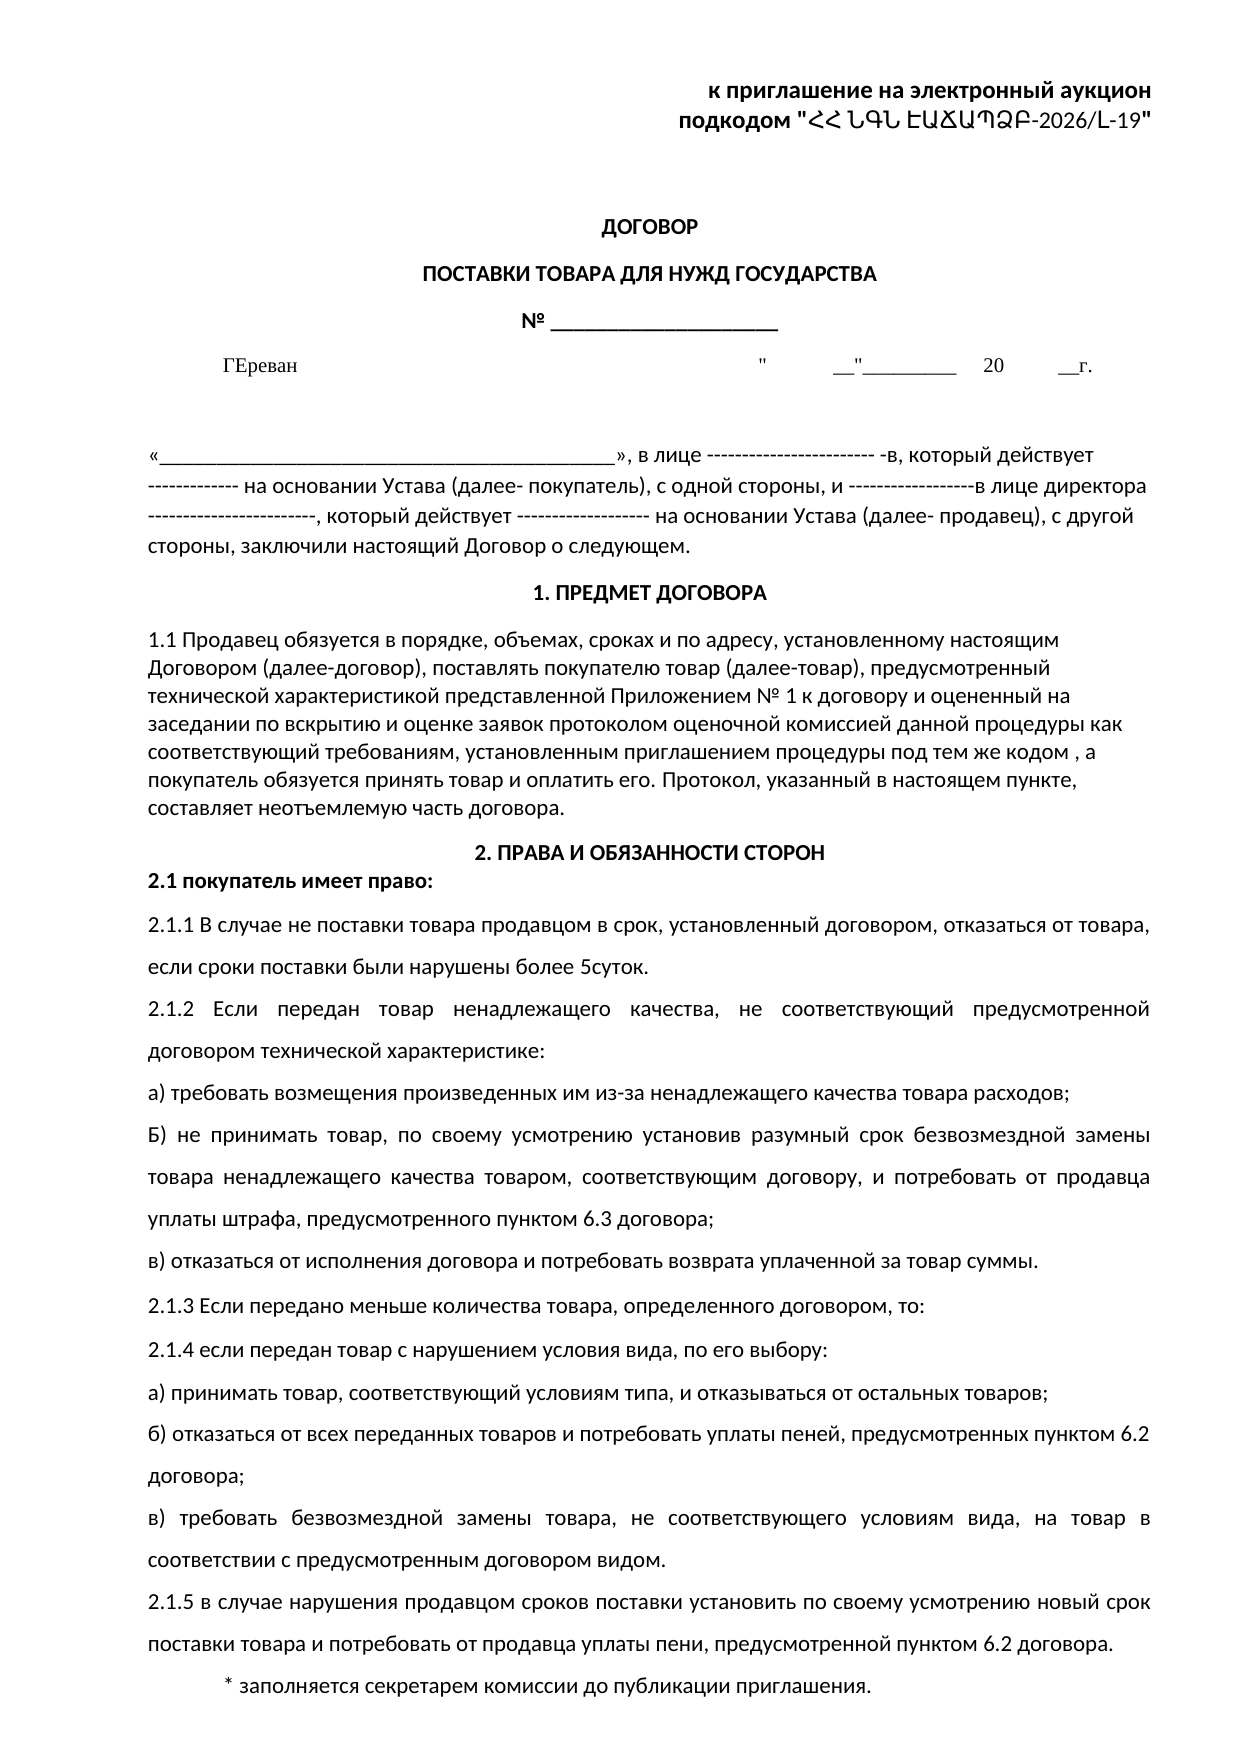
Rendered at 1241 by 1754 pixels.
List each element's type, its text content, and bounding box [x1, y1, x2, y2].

text ДОГОВОР [148, 212, 1152, 240]
text 2.1 покупатель имеет право: [148, 866, 1152, 894]
list а) требовать возмещения произведенных им из-за ненадлежащего качества товара расходов; [148, 1078, 1152, 1106]
text 1.1 Продавец обязуется в порядке, объемах, сроках и по адресу, установленному настоящим Договором (далее-договор), поставлять покупателю товар (далее-товар), предусмотренный технической характеристикой представленной Приложением № 1 к договору и оцененный на заседании по вскрытию и оценке заявок протоколом оценочной комиссией данной процедуры как соответствующий требованиям, установленным приглашением процедуры под тем же кодом , а покупатель обязуется принять товар и оплатить его. Протокол, указанный в настоящем пункте, составляет неотъемлемую часть договора. [148, 625, 1152, 821]
list 2.1.4 если передан товар с нарушением условия вида, по его выбору: [148, 1336, 1152, 1364]
list 2.1.1 В случае не поставки товара продавцом в срок, установленный договором, отказаться от товара, если сроки поставки были нарушены более 5суток. [148, 910, 1152, 980]
text «________________________________________», в лице ------------------------ -в, который действует ------------- на основании Устава (далее- покупатель), с одной стороны, и ------------------в лице директора ------------------------, который действует ------------------- на основании Устава (далее- продавец), с другой стороны, заключили настоящий Договор о следующем. [148, 441, 1152, 559]
list 2. ПРАВА И ОБЯЗАННОСТИ СТОРОН [148, 838, 1152, 866]
list б) отказаться от всех переданных товаров и потребовать уплаты пеней, предусмотренных пунктом 6.2 договора; [148, 1419, 1152, 1489]
list а) принимать товар, соответствующий условиям типа, и отказываться от остальных товаров; [148, 1378, 1152, 1406]
list 2.1.5 в случае нарушения продавцом сроков поставки установить по своему усмотрению новый срок поставки товара и потребовать от продавца уплаты пени, предусмотренной пунктом 6.2 договора. [148, 1587, 1152, 1657]
text к приглашение на электронный аукцион [185, 74, 1152, 104]
table_header " __"_________ 20 __г. [620, 353, 1104, 394]
text в) отказаться от исполнения договора и потребовать возврата уплаченной за товар суммы. [148, 1246, 1152, 1274]
table_header ГЕреван [136, 353, 620, 394]
list * заполняется секретарем комиссии до публикации приглашения. [148, 1671, 1152, 1699]
text № ____________________ [148, 306, 1152, 334]
text 1. ПРЕДМЕТ ДОГОВОРА [148, 578, 1152, 606]
text подкодом "ՀՀ ՆԳՆ ԷԱՃԱՊՁԲ-2026/Լ-19" [185, 104, 1152, 135]
text ПОСТАВКИ ТОВАРА ДЛЯ НУЖД ГОСУДАРСТВА [148, 259, 1152, 287]
text 2.1.3 Если передано меньше количества товара, определенного договором, то: [148, 1291, 1152, 1319]
list 2.1.2 Если передан товар ненадлежащего качества, не соответствующий предусмотренной договором технической характеристике: [148, 994, 1152, 1064]
list Б) не принимать товар, по своему усмотрению установив разумный срок безвозмездной замены товара ненадлежащего качества товаром, соответствующим договору, и потребовать от продавца уплаты штрафа, предусмотренного пунктом 6.3 договора; [148, 1120, 1152, 1232]
list в) требовать безвозмездной замены товара, не соответствующего условиям вида, на товар в соответствии с предусмотренным договором видом. [148, 1503, 1152, 1573]
